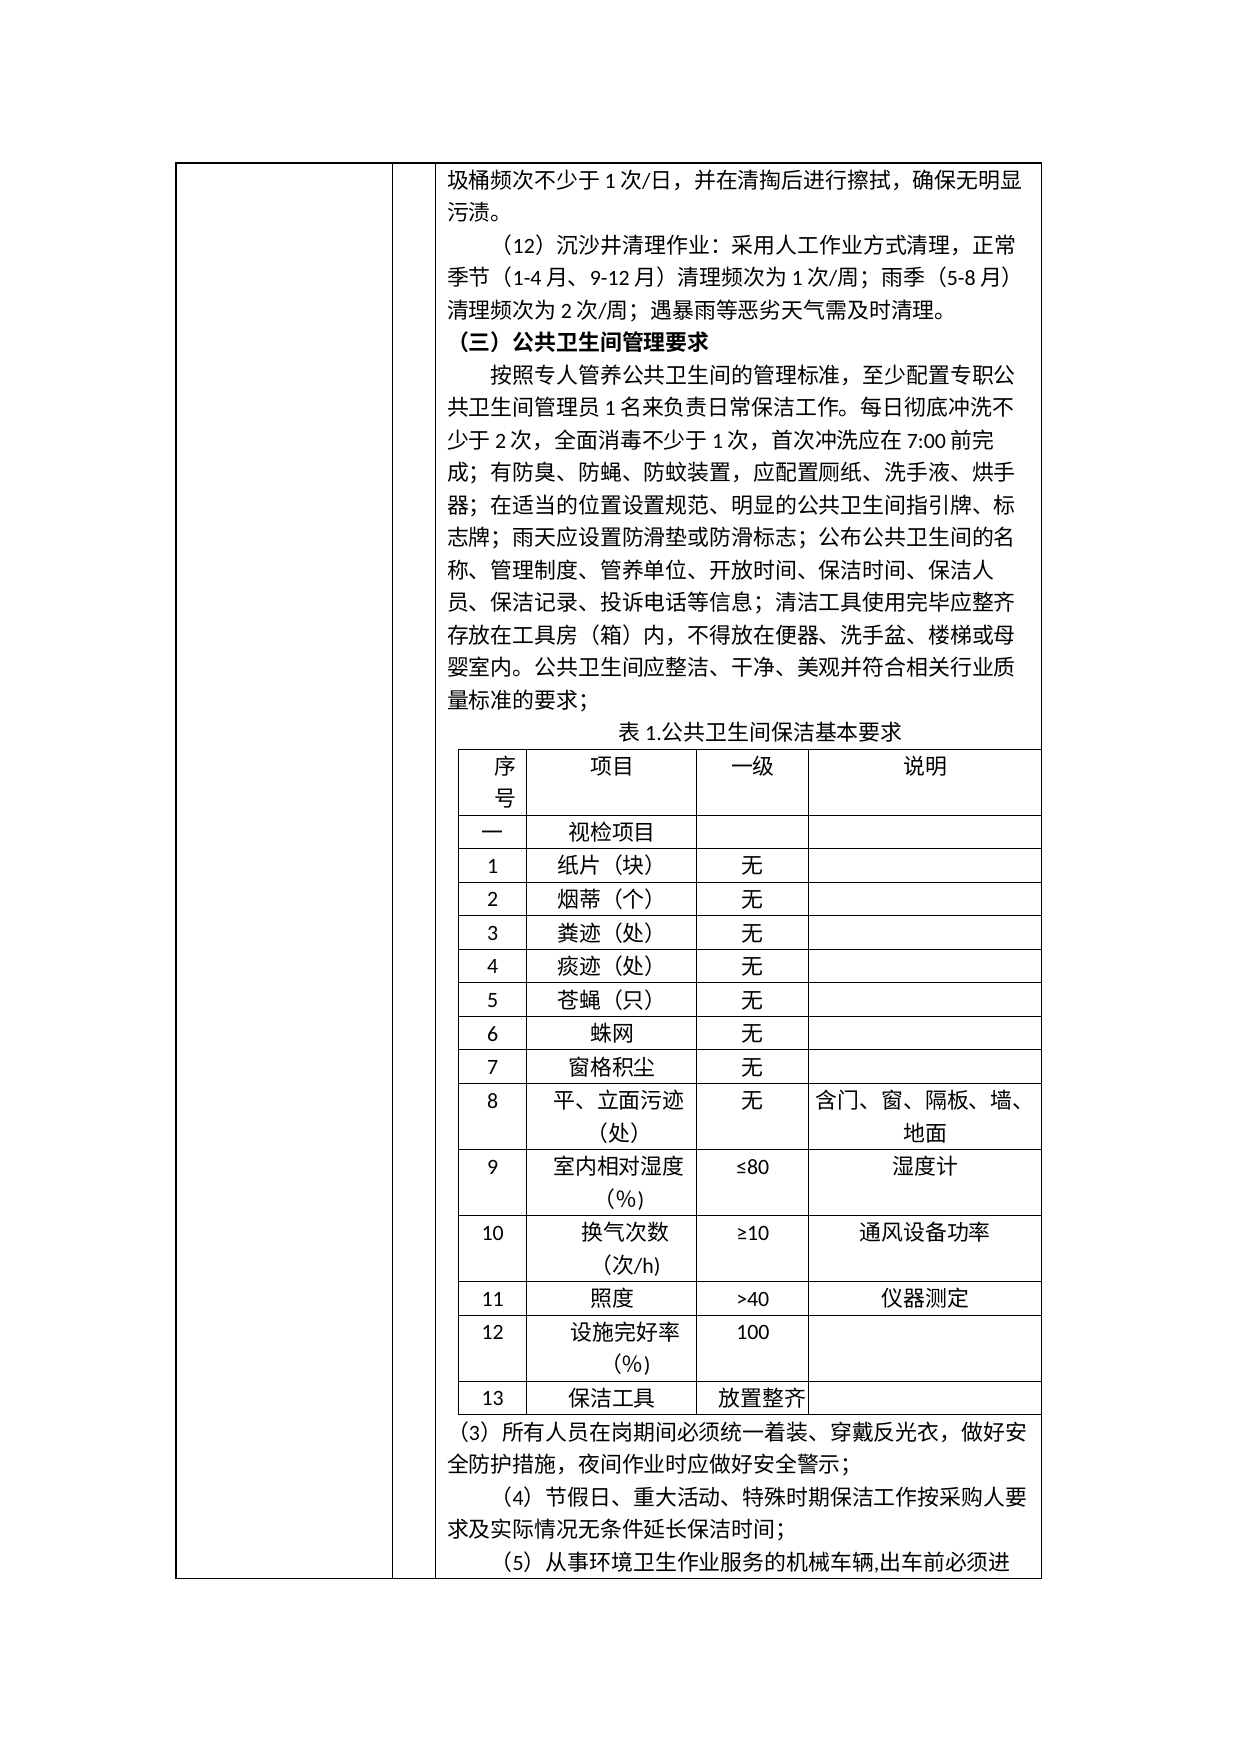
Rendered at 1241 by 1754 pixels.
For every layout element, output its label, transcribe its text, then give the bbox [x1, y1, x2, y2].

table_cell [177, 164, 392, 1578]
table_cell 1 [393, 164, 435, 1578]
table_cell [436, 164, 1041, 1578]
